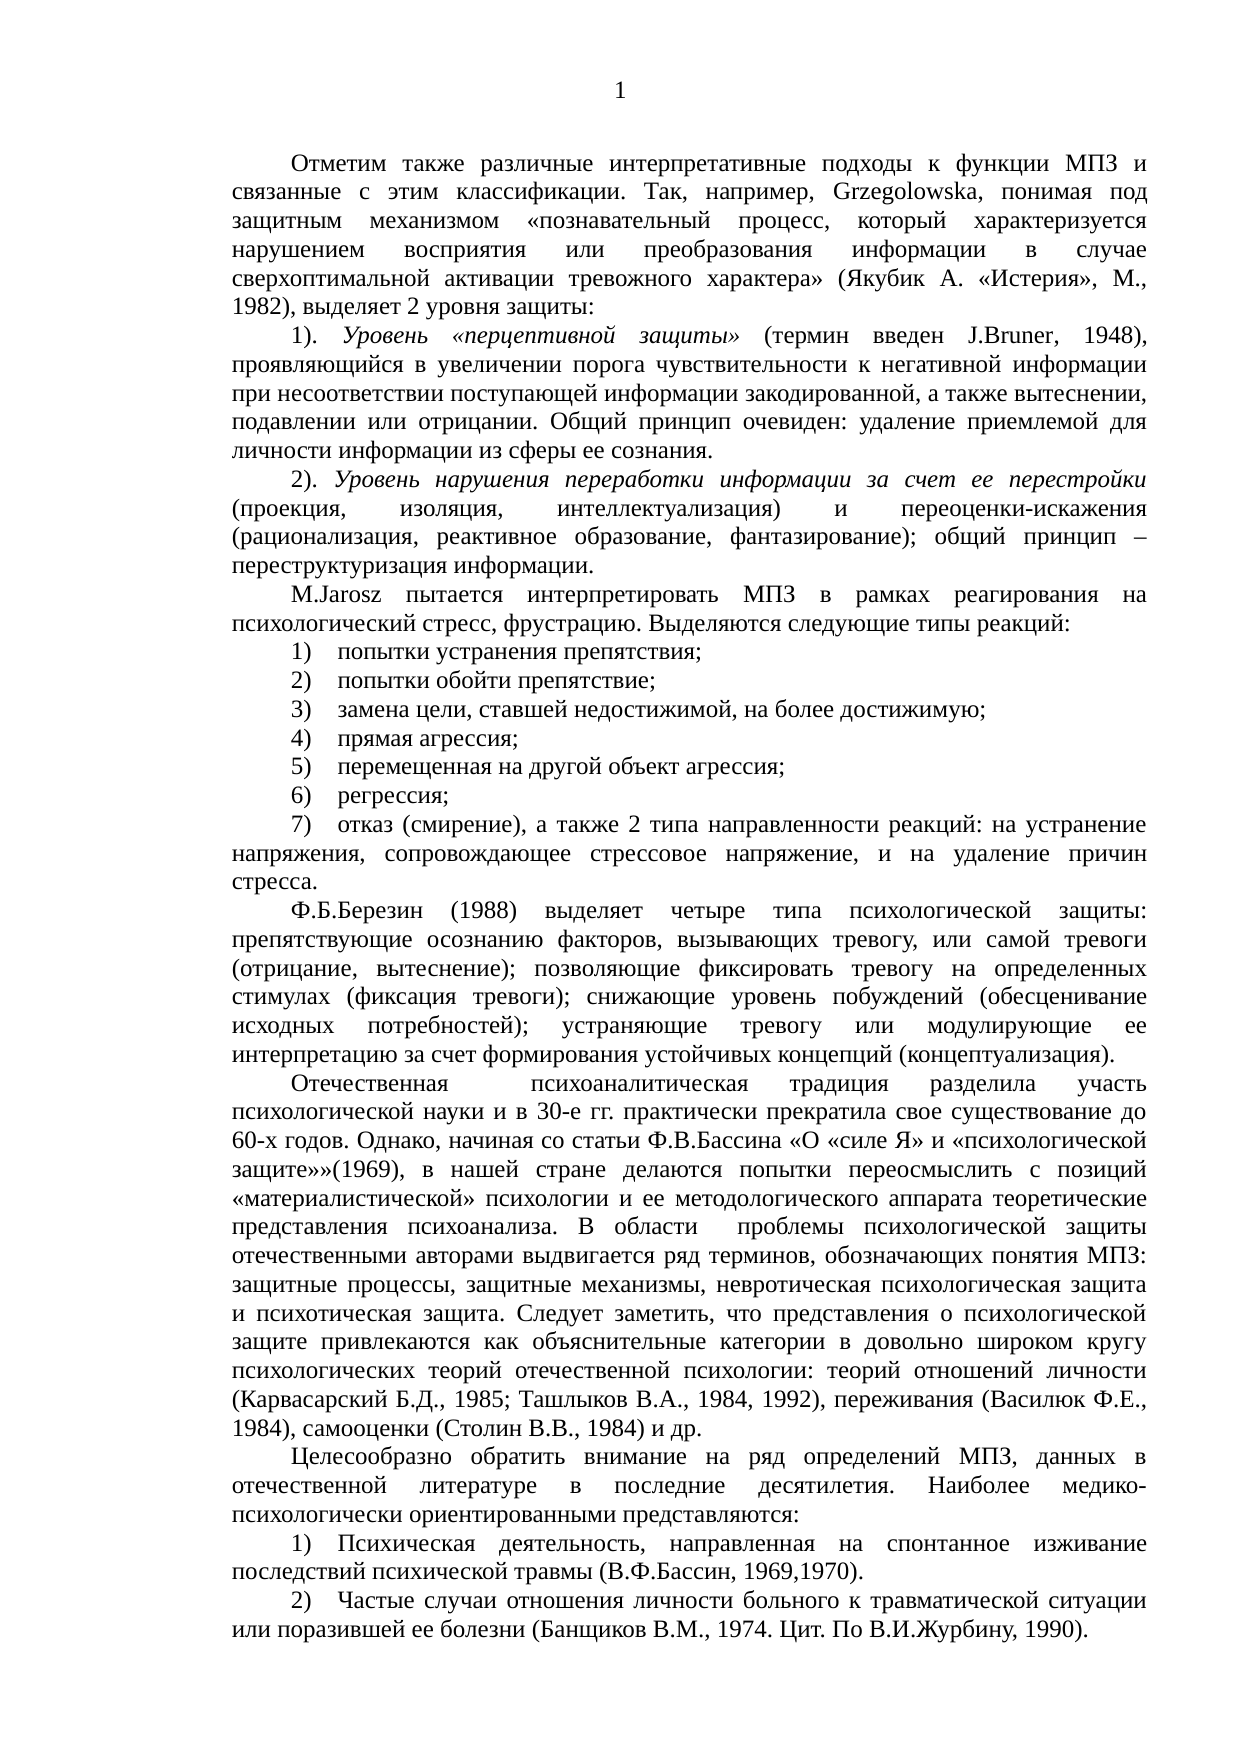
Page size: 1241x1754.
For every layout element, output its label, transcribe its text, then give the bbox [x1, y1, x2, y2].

list Частые случаи отношения личности больного к травматической ситуации или поразившей ее болезни (Банщиков В.М., 1974. Цит. По В.И.Журбину, 1990). [232, 1585, 1148, 1643]
list замена цели, ставшей недостижимой, на более достижимую; [232, 694, 1148, 723]
list Психическая деятельность, направленная на спонтанное изживание последствий психической травмы (В.Ф.Бассин, 1969,1970). [232, 1528, 1148, 1585]
text Целесообразно обратить внимание на ряд определений МПЗ, данных в отечественной литературе в последние десятилетия. Наиболее медико-психологически ориентированными представляются: [232, 1441, 1148, 1528]
text 1). Уровень «перцептивной защиты» (термин введен J.Bruner, 1948), проявляющийся в увеличении порога чувствительности к негативной информации при несоответствии поступающей информации закодированной, а также вытеснении, подавлении или отрицании. Общий принцип очевиден: удаление приемлемой для личности информации из сферы ее сознания. [232, 320, 1148, 464]
list прямая агрессия; [232, 723, 1148, 751]
list регрессия; [232, 780, 1148, 809]
text 2). Уровень нарушения переработки информации за счет ее перестройки (проекция, изоляция, интеллектуализация) и переоценки-искажения (рационализация, реактивное образование, фантазирование); общий принцип – переструктуризация информации. [232, 464, 1148, 579]
list отказ (смирение), а также 2 типа направленности реакций: на устранение напряжения, сопровождающее стрессовое напряжение, и на удаление причин стресса. [232, 809, 1148, 895]
list попытки обойти препятствие; [232, 665, 1148, 694]
list попытки устранения препятствия; [232, 636, 1148, 665]
list перемещенная на другой объект агрессия; [232, 751, 1148, 780]
text Отечественная психоаналитическая традиция разделила участь психологической науки и в 30-е гг. практически прекратила свое существование до 60-х годов. Однако, начиная со статьи Ф.В.Бассина «О «силе Я» и «психологической защите»»(1969), в нашей стране делаются попытки переосмыслить с позиций «материалистической» психологии и ее методологического аппарата теоретические представления психоанализа. В области проблемы психологической защиты отечественными авторами выдвигается ряд терминов, обозначающих понятия МПЗ: защитные процессы, защитные механизмы, невротическая психологическая защита и психотическая защита. Следует заметить, что представления о психологической защите привлекаются как объяснительные категории в довольно широком кругу психологических теорий отечественной психологии: теорий отношений личности (Карвасарский Б.Д., 1985; Ташлыков В.А., 1984, 1992), переживания (Василюк Ф.Е., 1984), самооценки (Столин В.В., 1984) и др. [232, 1068, 1148, 1441]
text M.Jarosz пытается интерпретировать МПЗ в рамках реагирования на психологический стресс, фрустрацию. Выделяются следующие типы реакций: [232, 579, 1148, 636]
text Отметим также различные интерпретативные подходы к функции МПЗ и связанные с этим классификации. Так, например, Grzegolowska, понимая под защитным механизмом «познавательный процесс, который характеризуется нарушением восприятия или преобразования информации в случае сверхоптимальной активации тревожного характера» (Якубик А. «Истерия», М., 1982), выделяет 2 уровня защиты: [232, 148, 1148, 320]
text Ф.Б.Березин (1988) выделяет четыре типа психологической защиты: препятствующие осознанию факторов, вызывающих тревогу, или самой тревоги (отрицание, вытеснение); позволяющие фиксировать тревогу на определенных стимулах (фиксация тревоги); снижающие уровень побуждений (обесценивание исходных потребностей); устраняющие тревогу или модулирующие ее интерпретацию за счет формирования устойчивых концепций (концептуализация). [232, 895, 1148, 1068]
